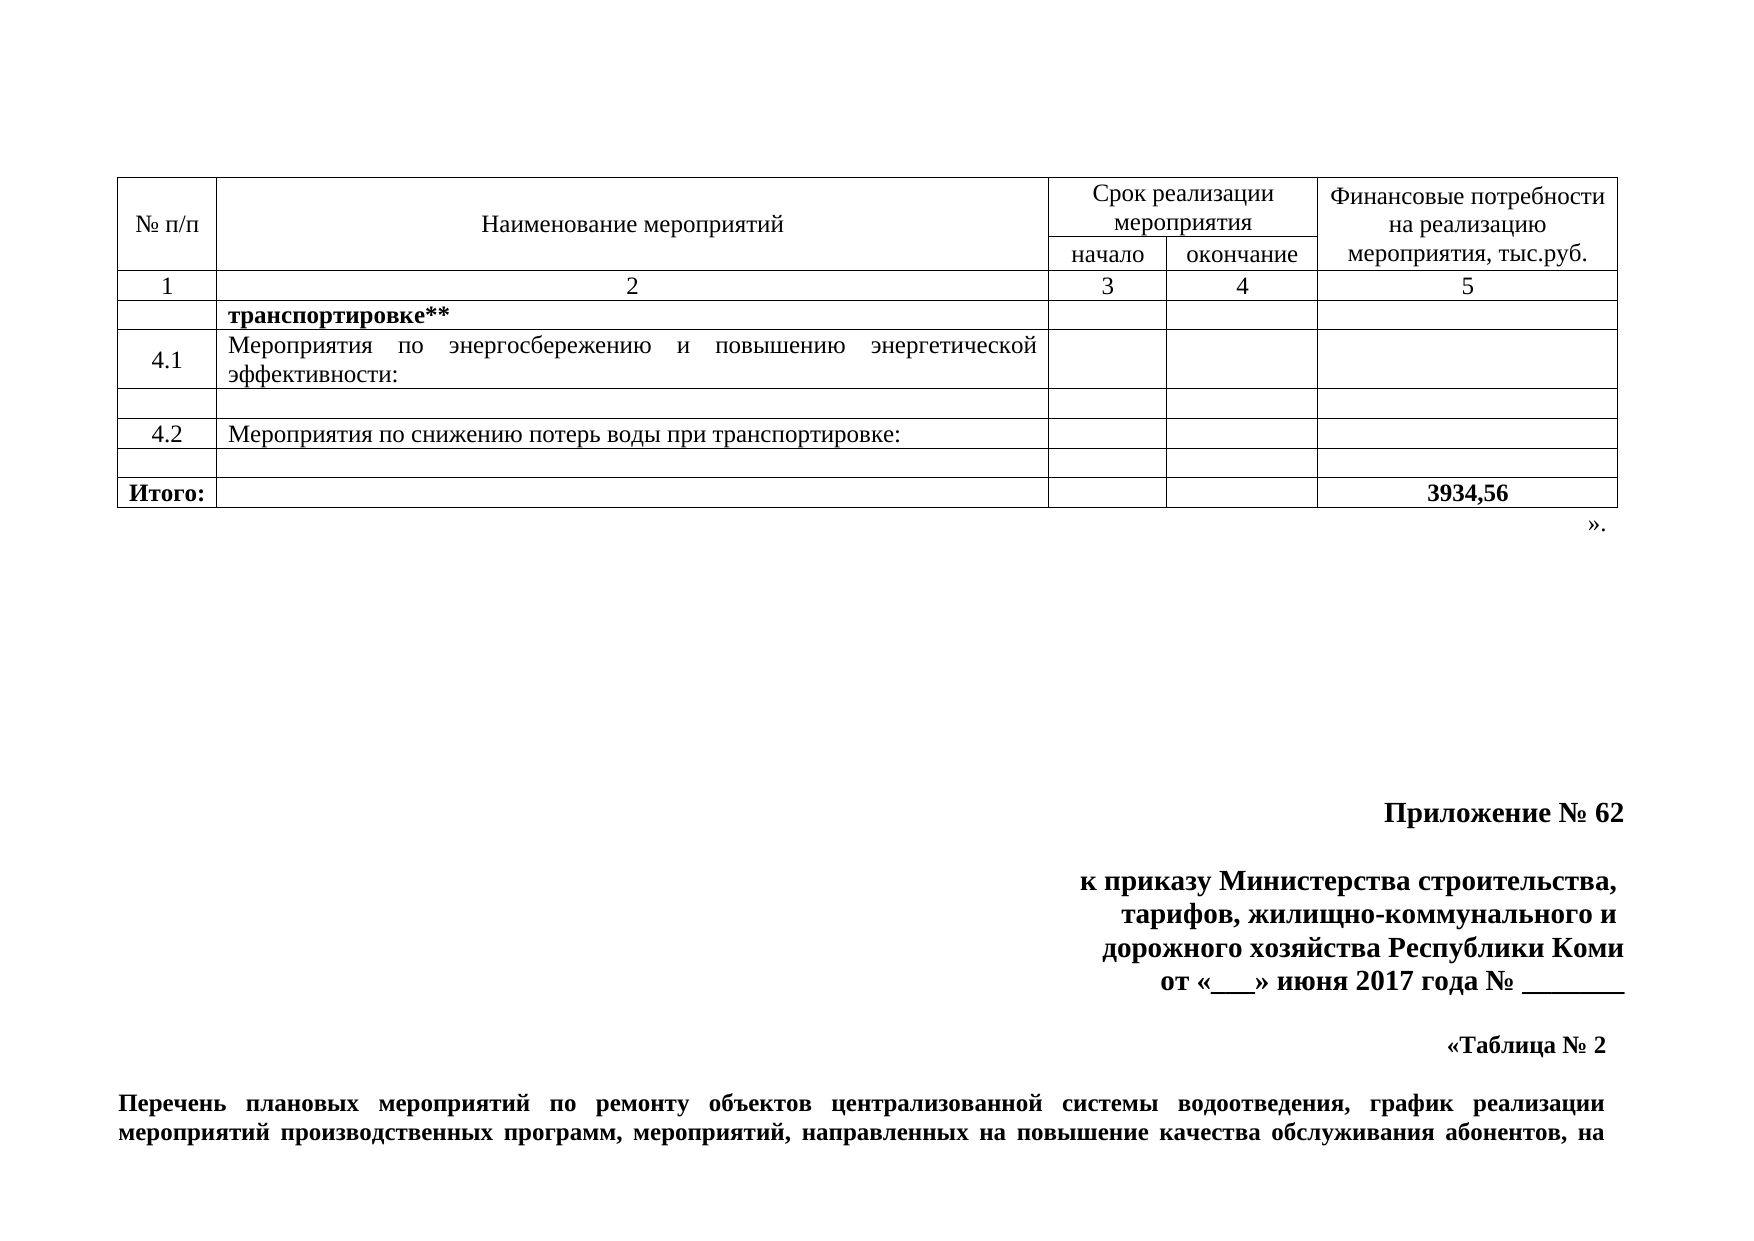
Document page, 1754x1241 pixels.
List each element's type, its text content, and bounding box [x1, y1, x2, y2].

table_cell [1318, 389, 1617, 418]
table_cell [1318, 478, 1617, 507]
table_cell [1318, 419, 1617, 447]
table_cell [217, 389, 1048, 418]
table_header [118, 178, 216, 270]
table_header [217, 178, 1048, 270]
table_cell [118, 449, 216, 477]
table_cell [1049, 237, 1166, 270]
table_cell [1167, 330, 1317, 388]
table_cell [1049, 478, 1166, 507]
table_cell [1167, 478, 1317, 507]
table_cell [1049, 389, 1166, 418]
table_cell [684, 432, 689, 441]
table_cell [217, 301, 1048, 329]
text к приказу Министерства строительства, тарифов, жилищно-коммунального и дорожного хозяйства Республики Коми [118, 863, 1624, 963]
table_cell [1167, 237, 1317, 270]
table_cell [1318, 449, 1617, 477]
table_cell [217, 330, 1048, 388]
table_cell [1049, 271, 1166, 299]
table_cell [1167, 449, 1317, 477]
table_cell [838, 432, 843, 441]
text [118, 1088, 1606, 1145]
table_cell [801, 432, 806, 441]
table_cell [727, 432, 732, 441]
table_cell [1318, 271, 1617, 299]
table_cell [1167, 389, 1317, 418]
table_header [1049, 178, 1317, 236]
text Приложение № 62 [118, 796, 1624, 829]
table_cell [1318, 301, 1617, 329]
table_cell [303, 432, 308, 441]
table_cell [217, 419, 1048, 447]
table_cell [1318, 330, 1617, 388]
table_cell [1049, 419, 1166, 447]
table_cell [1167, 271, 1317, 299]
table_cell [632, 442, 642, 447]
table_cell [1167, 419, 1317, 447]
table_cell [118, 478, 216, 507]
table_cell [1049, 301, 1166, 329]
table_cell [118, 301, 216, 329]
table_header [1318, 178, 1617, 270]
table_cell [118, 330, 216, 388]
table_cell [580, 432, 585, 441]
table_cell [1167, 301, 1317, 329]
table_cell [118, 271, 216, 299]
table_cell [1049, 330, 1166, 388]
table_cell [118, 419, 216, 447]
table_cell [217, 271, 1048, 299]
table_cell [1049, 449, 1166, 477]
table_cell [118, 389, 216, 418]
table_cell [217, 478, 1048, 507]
text от «___» июня 2017 года № _______ [118, 963, 1624, 997]
text ». [118, 508, 1606, 537]
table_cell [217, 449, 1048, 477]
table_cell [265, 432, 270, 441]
text «Таблица № 2 [118, 1030, 1606, 1059]
